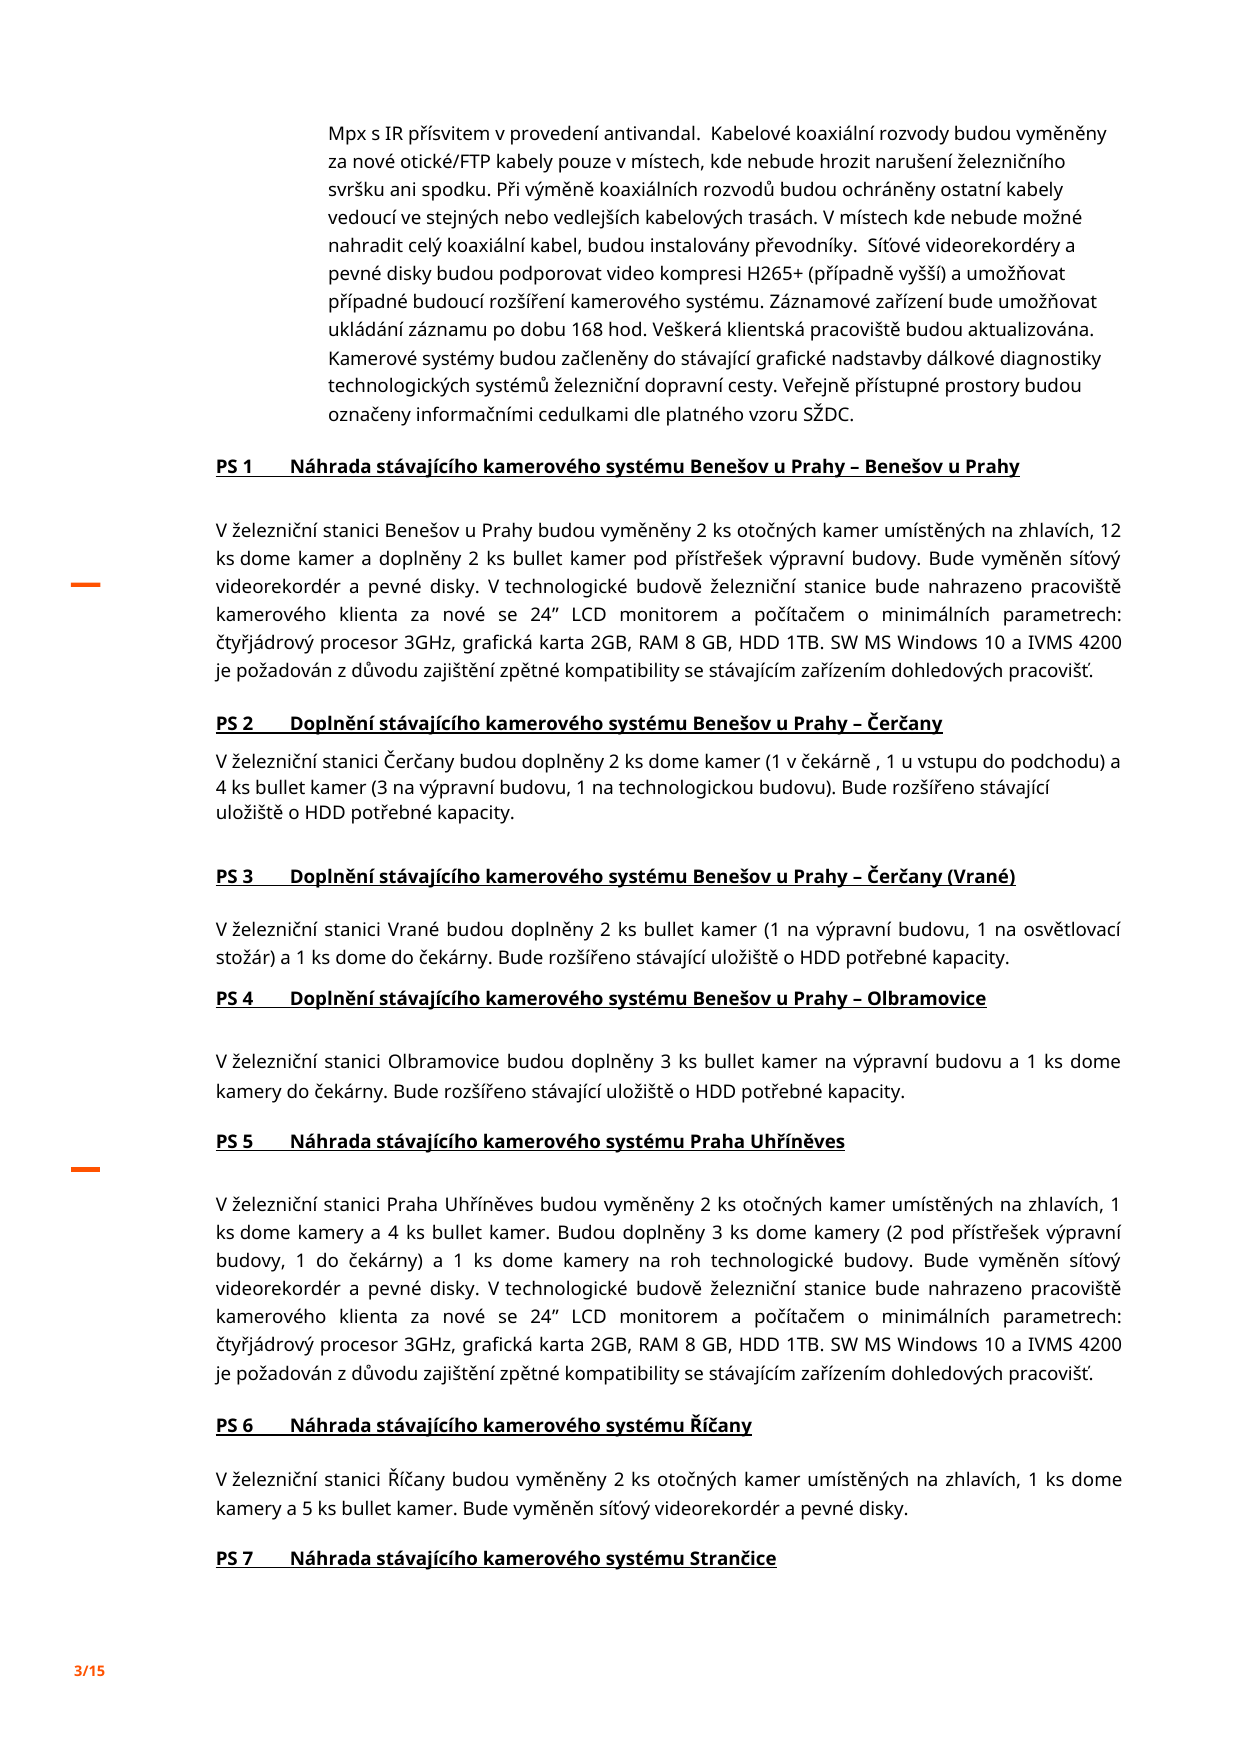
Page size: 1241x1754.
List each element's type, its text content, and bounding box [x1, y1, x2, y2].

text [328, 121, 1122, 426]
text PS 2 Doplnění stávajícího kamerového systému Benešov u Prahy – Čerčany [216, 711, 1122, 736]
text V železniční stanici Říčany budou vyměněny 2 ks otočných kamer umístěných na zhlavích, 1 ks dome kamery a 5 ks bullet kamer. Bude vyměněn síťový videorekordér a pevné disky. [216, 1466, 1122, 1521]
text V železniční stanici Praha Uhříněves budou vyměněny 2 ks otočných kamer umístěných na zhlavích, 1 ks dome kamery a 4 ks bullet kamer. Budou doplněny 3 ks dome kamery (2 pod přístřešek výpravní budovy, 1 do čekárny) a 1 ks dome kamery na roh technologické budovy. Bude vyměněn síťový videorekordér a pevné disky. V technologické budově železniční stanice bude nahrazeno pracoviště kamerového klienta za nové se 24” LCD monitorem a počítačem o minimálních parametrech: čtyřjádrový procesor 3GHz, grafická karta 2GB, RAM 8 GB, HDD 1TB. SW MS Windows 10 a IVMS 4200 je požadován z důvodu zajištění zpětné kompatibility se stávajícím zařízením dohledových pracovišť. [216, 1192, 1122, 1385]
text PS 7 Náhrada stávajícího kamerového systému Strančice [216, 1545, 1122, 1571]
text PS 6 Náhrada stávajícího kamerového systému Říčany [216, 1413, 1122, 1438]
text V železniční stanici Olbramovice budou doplněny 3 ks bullet kamer na výpravní budovu a 1 ks dome kamery do čekárny. Bude rozšířeno stávající uložiště o HDD potřebné kapacity. [216, 1049, 1122, 1103]
text PS 3 Doplnění stávajícího kamerového systému Benešov u Prahy – Čerčany (Vrané) [216, 863, 1122, 889]
text V železniční stanici Benešov u Prahy budou vyměněny 2 ks otočných kamer umístěných na zhlavích, 12 ks dome kamer a doplněny 2 ks bullet kamer pod přístřešek výpravní budovy. Bude vyměněn síťový videorekordér a pevné disky. V technologické budově železniční stanice bude nahrazeno pracoviště kamerového klienta za nové se 24” LCD monitorem a počítačem o minimálních parametrech: čtyřjádrový procesor 3GHz, grafická karta 2GB, RAM 8 GB, HDD 1TB. SW MS Windows 10 a IVMS 4200 je požadován z důvodu zajištění zpětné kompatibility se stávajícím zařízením dohledových pracovišť. [216, 517, 1122, 683]
text PS 5 Náhrada stávajícího kamerového systému Praha Uhříněves [216, 1128, 1122, 1154]
text V železniční stanici Čerčany budou doplněny 2 ks dome kamer (1 v čekárně , 1 u vstupu do podchodu) a 4 ks bullet kamer (3 na výpravní budovu, 1 na technologickou budovu). Bude rozšířeno stávající uložiště o HDD potřebné kapacity. [216, 748, 1122, 825]
text V železniční stanici Vrané budou doplněny 2 ks bullet kamer (1 na výpravní budovu, 1 na osvětlovací stožár) a 1 ks dome do čekárny. Bude rozšířeno stávající uložiště o HDD potřebné kapacity. [216, 917, 1122, 970]
text PS 4 Doplnění stávajícího kamerového systému Benešov u Prahy – Olbramovice [216, 985, 1122, 1011]
text PS 1 Náhrada stávajícího kamerového systému Benešov u Prahy – Benešov u Prahy [216, 454, 1122, 479]
